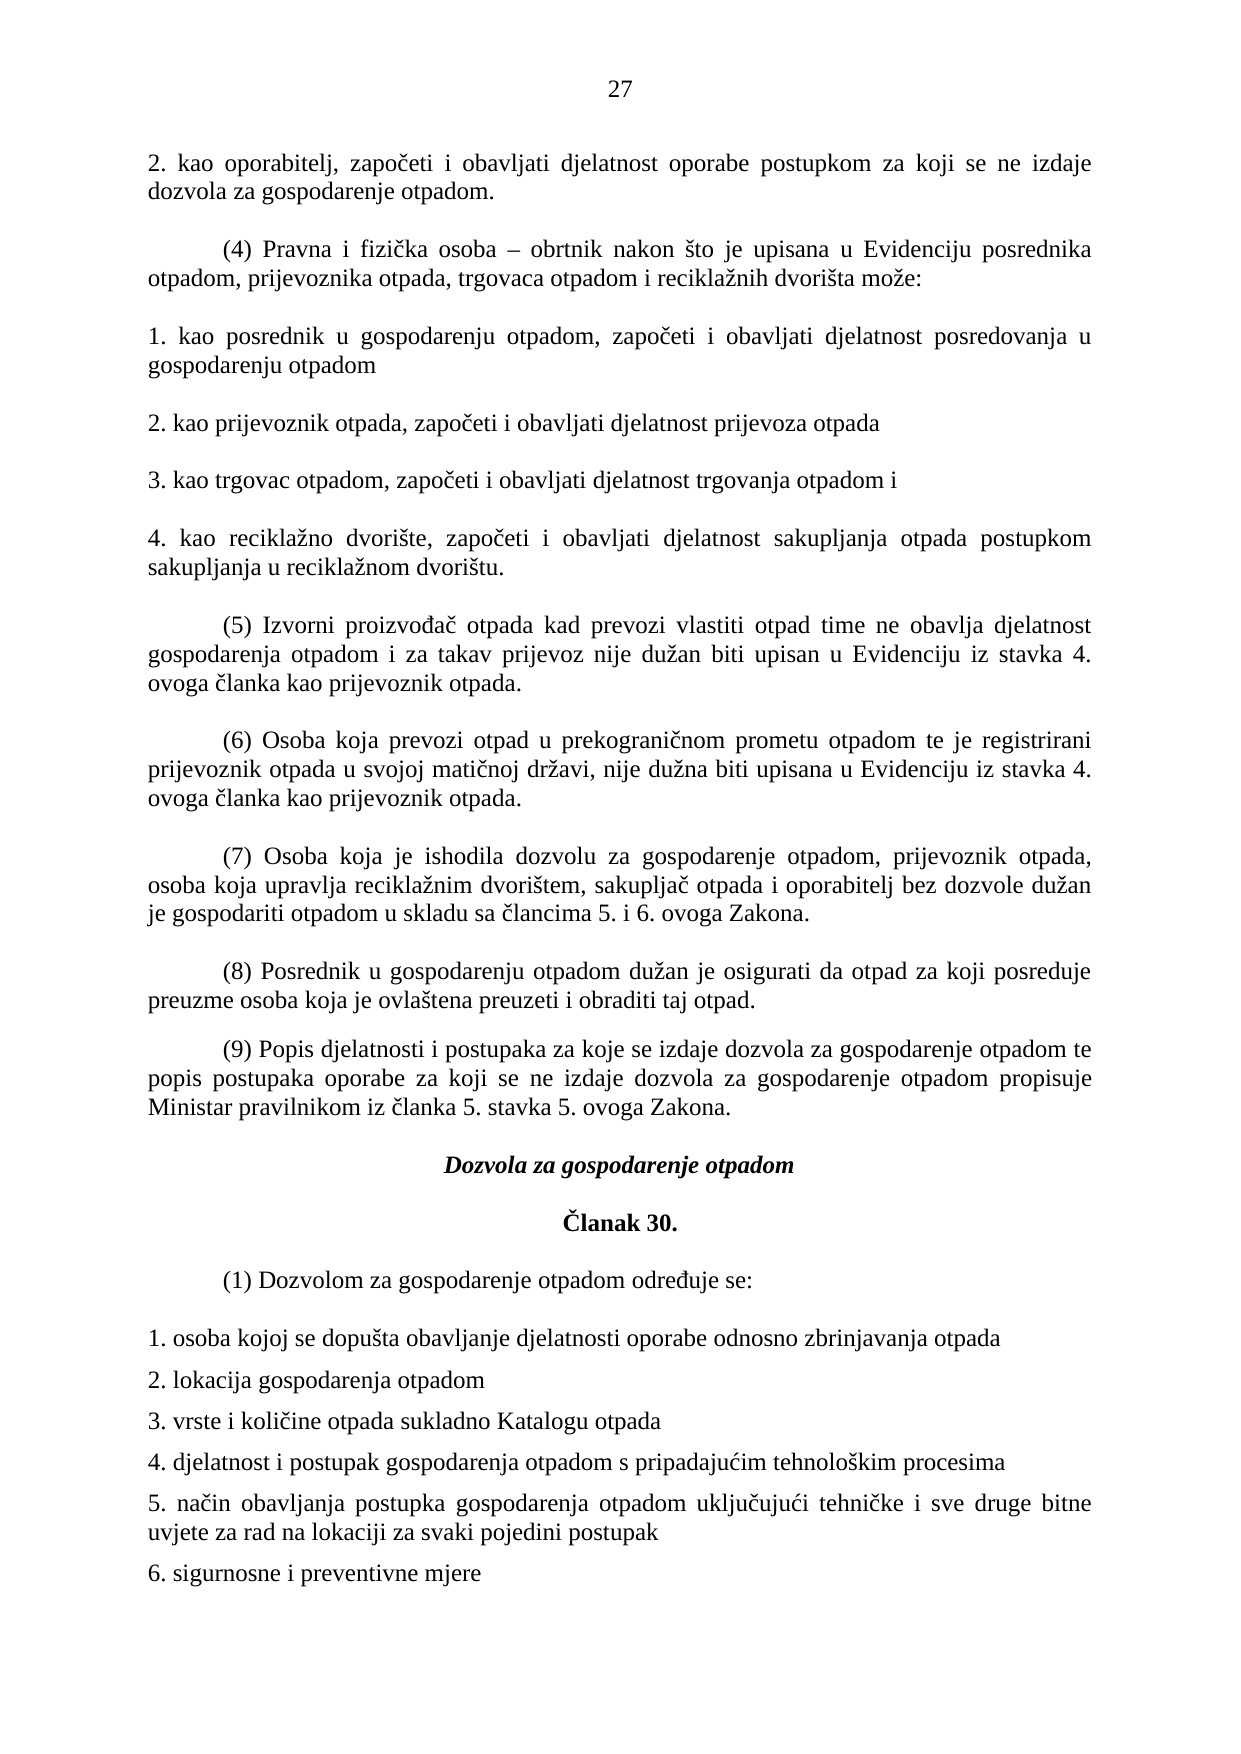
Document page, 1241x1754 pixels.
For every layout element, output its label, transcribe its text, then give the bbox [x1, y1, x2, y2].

text (4) Pravna i fizička osoba – obrtnik nakon što je upisana u Evidenciju posrednika otpadom, prijevoznika otpada, trgovaca otpadom i reciklažnih dvorišta može: [148, 234, 1093, 292]
text 6. sigurnosne i preventivne mjere [148, 1558, 1093, 1587]
text (8) Posrednik u gospodarenju otpadom dužan je osigurati da otpad za koji posreduje preuzme osoba koja je ovlaštena preuzeti i obraditi taj otpad. [148, 956, 1093, 1013]
text 2. kao oporabitelj, započeti i obavljati djelatnost oporabe postupkom za koji se ne izdaje dozvola za gospodarenje otpadom. [148, 148, 1093, 205]
text (6) Osoba koja prevozi otpad u prekograničnom prometu otpadom te je registrirani prijevoznik otpada u svojoj matičnoj državi, nije dužna biti upisana u Evidenciju iz stavka 4. ovoga članka kao prijevoznik otpada. [148, 726, 1093, 812]
text (9) Popis djelatnosti i postupaka za koje se izdaje dozvola za gospodarenje otpadom te popis postupaka oporabe za koji se ne izdaje dozvola za gospodarenje otpadom propisuje Ministar pravilnikom iz članka 5. stavka 5. ovoga Zakona. [148, 1034, 1093, 1121]
text 2. lokacija gospodarenja otpadom [148, 1365, 1093, 1393]
text (7) Osoba koja je ishodila dozvolu za gospodarenje otpadom, prijevoznik otpada, osoba koja upravlja reciklažnim dvorištem, sakupljač otpada i oporabitelj bez dozvole dužan je gospodariti otpadom u skladu sa člancima 5. i 6. ovoga Zakona. [148, 841, 1093, 927]
text 3. kao trgovac otpadom, započeti i obavljati djelatnost trgovanja otpadom i [148, 466, 1093, 494]
text 3. vrste i količine otpada sukladno Katalogu otpada [148, 1406, 1093, 1435]
text 1. kao posrednik u gospodarenju otpadom, započeti i obavljati djelatnost posredovanja u gospodarenju otpadom [148, 321, 1093, 378]
text Dozvola za gospodarenje otpadom [148, 1150, 1093, 1178]
text 4. djelatnost i postupak gospodarenja otpadom s pripadajućim tehnološkim procesima [148, 1447, 1093, 1476]
text (5) Izvorni proizvođač otpada kad prevozi vlastiti otpad time ne obavlja djelatnost gospodarenja otpadom i za takav prijevoz nije dužan biti upisan u Evidenciju iz stavka 4. ovoga članka kao prijevoznik otpada. [148, 610, 1093, 696]
text Članak 30. [148, 1208, 1093, 1236]
text 1. osoba kojoj se dopušta obavljanje djelatnosti oporabe odnosno zbrinjavanja otpada [148, 1323, 1093, 1352]
text 2. kao prijevoznik otpada, započeti i obavljati djelatnost prijevoza otpada [148, 408, 1093, 436]
text 4. kao reciklažno dvorište, započeti i obavljati djelatnost sakupljanja otpada postupkom sakupljanja u reciklažnom dvorištu. [148, 523, 1093, 581]
text 5. način obavljanja postupka gospodarenja otpadom uključujući tehničke i sve druge bitne uvjete za rad na lokaciji za svaki pojedini postupak [148, 1488, 1093, 1546]
text (1) Dozvolom za gospodarenje otpadom određuje se: [148, 1266, 1093, 1294]
